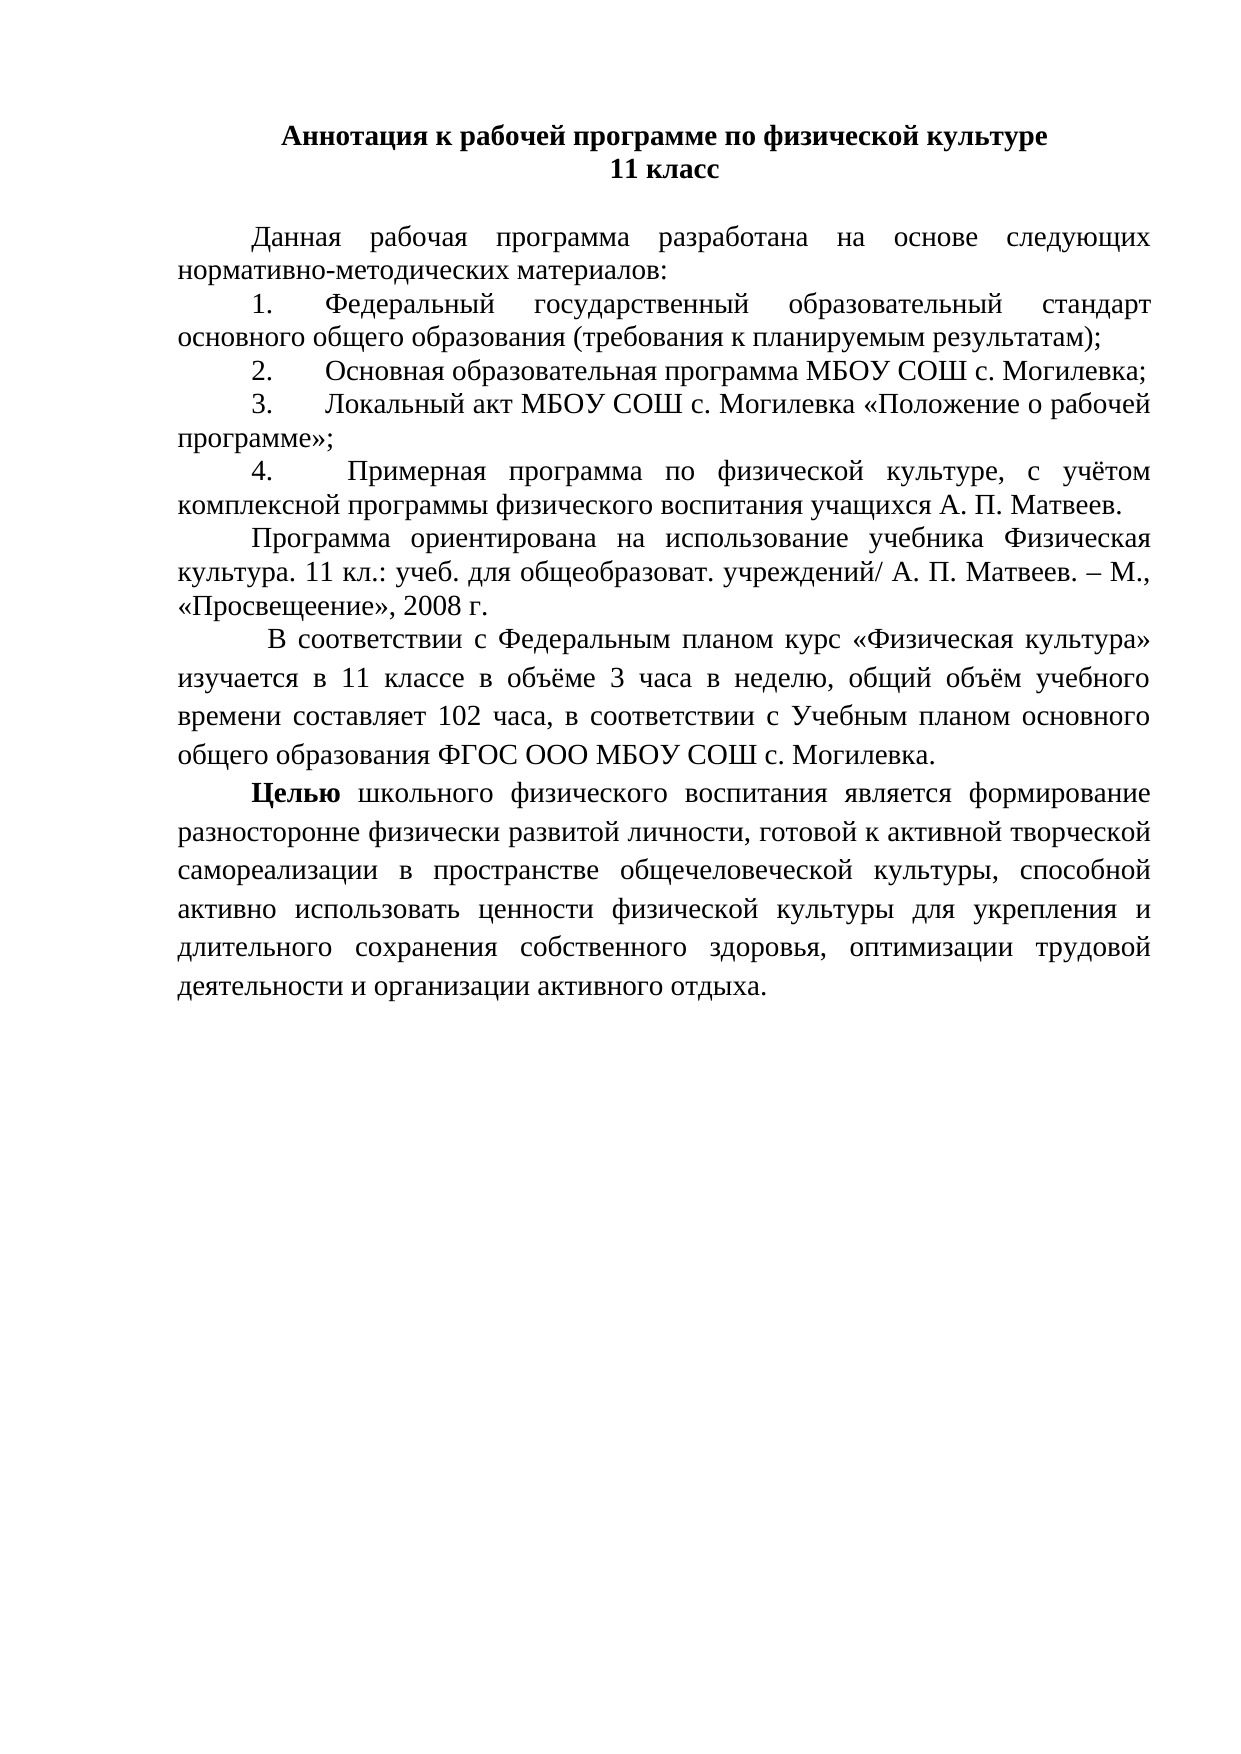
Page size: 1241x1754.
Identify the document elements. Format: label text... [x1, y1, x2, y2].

text Программа ориентирована на использование учебника Физическая культура. 11 кл.: учеб. для общеобразоват. учреждений/ А. П. Матвеев. – М., «Просвещеение», 2008 г. [177, 521, 1152, 621]
text 2. Основная образовательная программа МБОУ СОШ с. Могилевка; [177, 353, 1152, 386]
text 11 класс [177, 152, 1152, 185]
text Аннотация к рабочей программе по физической культуре [177, 118, 1152, 152]
text Целью школьного физического воспитания является формирование разносторонне физически развитой личности, готовой к активной творческой самореализации в пространстве общечеловеческой культуры, способной активно использовать ценности физической культуры для укрепления и длительного сохранения собственного здоровья, оптимизации трудовой деятельности и организации активного отдыха. [177, 775, 1152, 1002]
text 4. Примерная программа по физической культуре, с учётом комплексной программы физического воспитания учащихся А. П. Матвеев. [177, 453, 1152, 521]
text Данная рабочая программа разработана на основе следующих нормативно-методических материалов: [177, 219, 1152, 286]
text В соответствии с Федеральным планом курс «Физическая культура» изучается в 11 классе в объёме 3 часа в неделю, общий объём учебного времени составляет 102 часа, в соответствии с Учебным планом основного общего образования ФГОС ООО МБОУ СОШ с. Могилевка. [177, 621, 1152, 770]
text 3. Локальный акт МБОУ СОШ с. Могилевка «Положение о рабочей программе»; [177, 386, 1152, 453]
text 1. Федеральный государственный образовательный стандарт основного общего образования (требования к планируемым результатам); [177, 286, 1152, 353]
